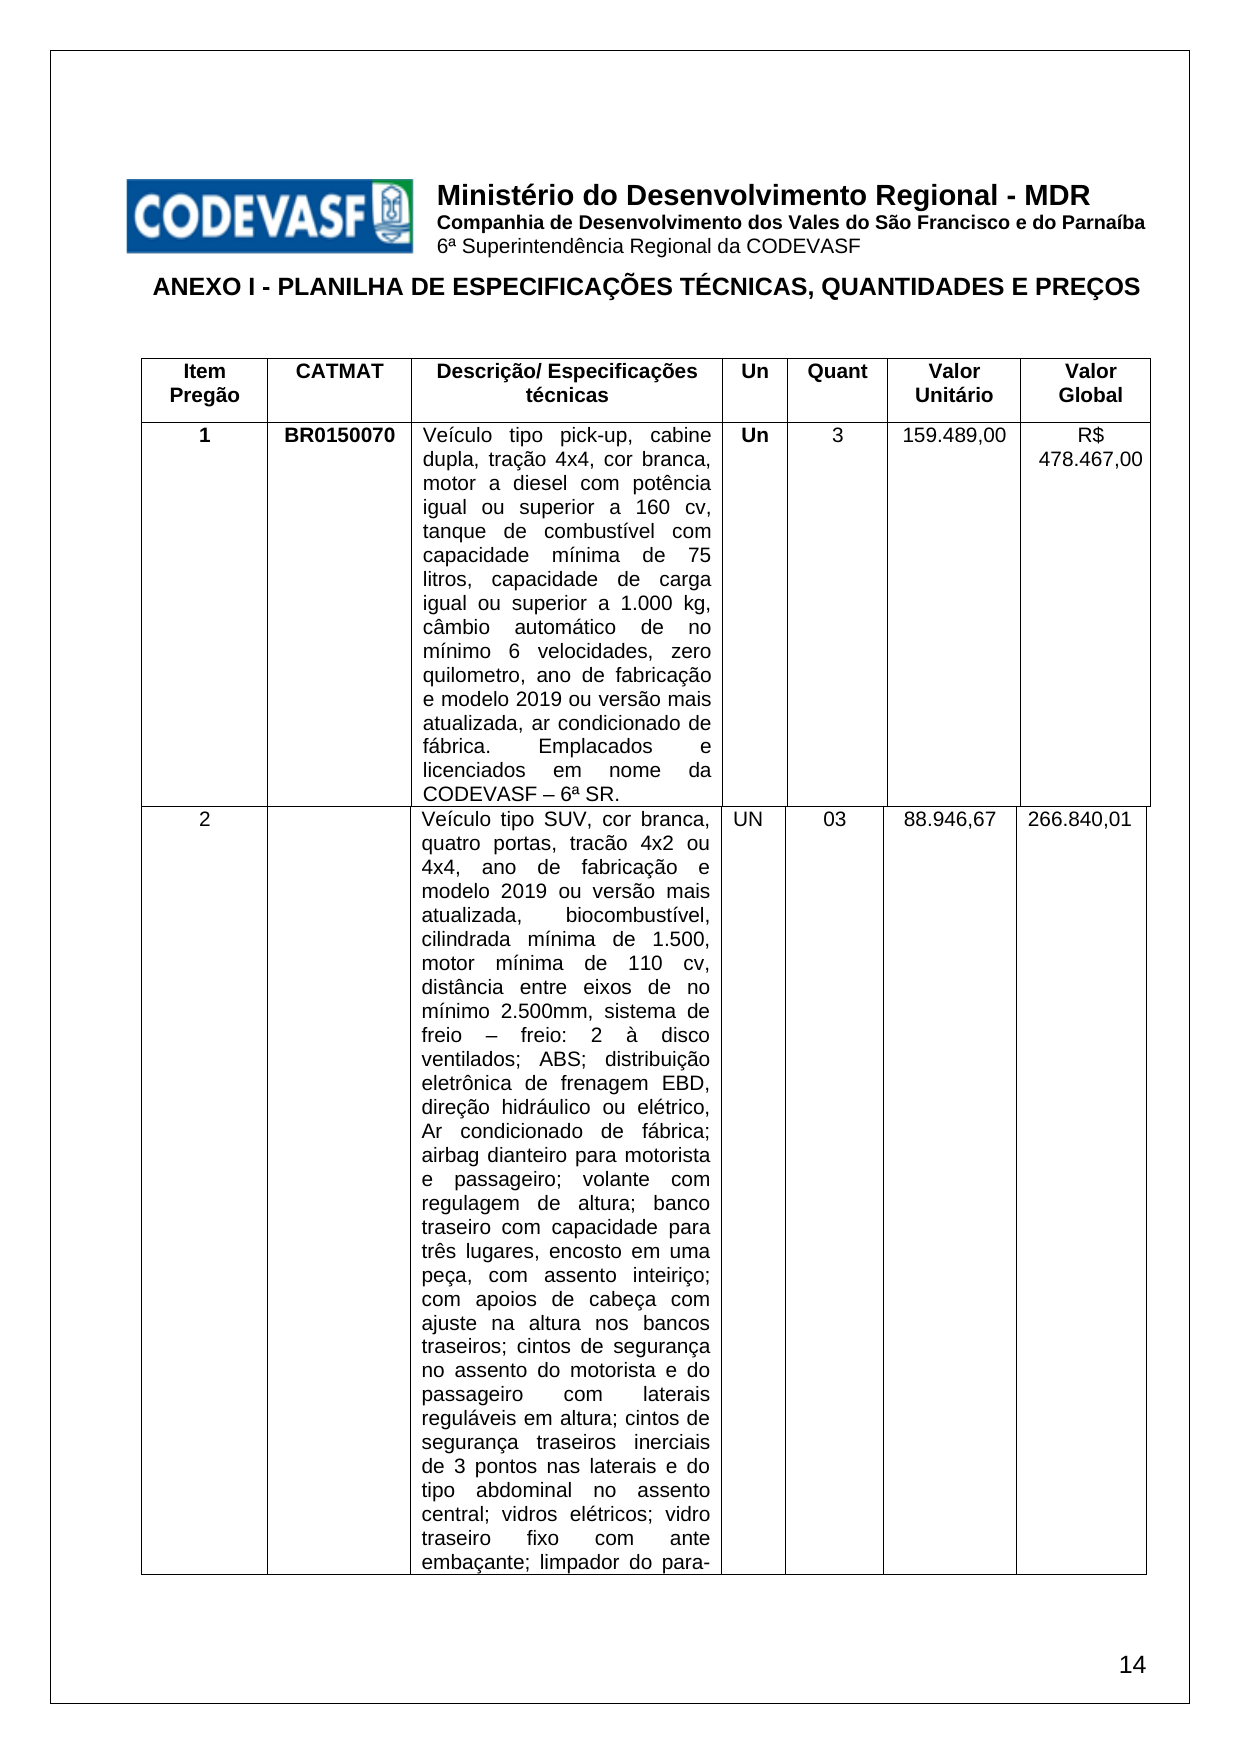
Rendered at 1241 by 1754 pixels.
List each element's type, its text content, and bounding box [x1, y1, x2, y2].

table_cell R$ 478.467,00 [1021, 423, 1150, 806]
table_cell UN [722, 807, 785, 1574]
table_header Quant [788, 359, 887, 422]
table_cell BR0150070 [268, 423, 411, 806]
table_cell 3 [788, 423, 887, 806]
table_header Descrição/ Especificações técnicas [412, 359, 722, 422]
table_cell 266.840,01 [1017, 807, 1146, 1574]
table_cell 88.946,67 [884, 807, 1016, 1574]
table_header Valor Global [1021, 359, 1150, 422]
table_cell Veículo tipo pick-up, cabine dupla, tração 4x4, cor branca, motor a diesel com potência igual ou superior a 160 cv, tanque de combustível com capacidade mínima de 75 litros, capacidade de carga igual ou superior a 1.000 kg, câmbio automático de no mínimo 6 velocidades, zero quilometro, ano de fabricação e modelo 2019 ou versão mais atualizada, ar condicionado de fábrica. Emplacados e licenciados em nome da CODEVASF – 6ª SR. [412, 423, 722, 806]
table_header Un [723, 359, 787, 422]
picture [126, 179, 415, 256]
table_cell Un [723, 423, 787, 806]
table_cell 2 [142, 807, 267, 1574]
table_cell 159.489,00 [888, 423, 1020, 806]
table_header CATMAT [268, 359, 411, 422]
table_header Valor Unitário [888, 359, 1020, 422]
table_cell 03 [786, 807, 883, 1574]
table_cell 1 [142, 423, 267, 806]
text ANEXO I - PLANILHA DE ESPECIFICAÇÕES TÉCNICAS, QUANTIDADES E PREÇOS [148, 272, 1146, 301]
table_cell [268, 807, 410, 1574]
table_header Item Pregão [142, 359, 267, 422]
